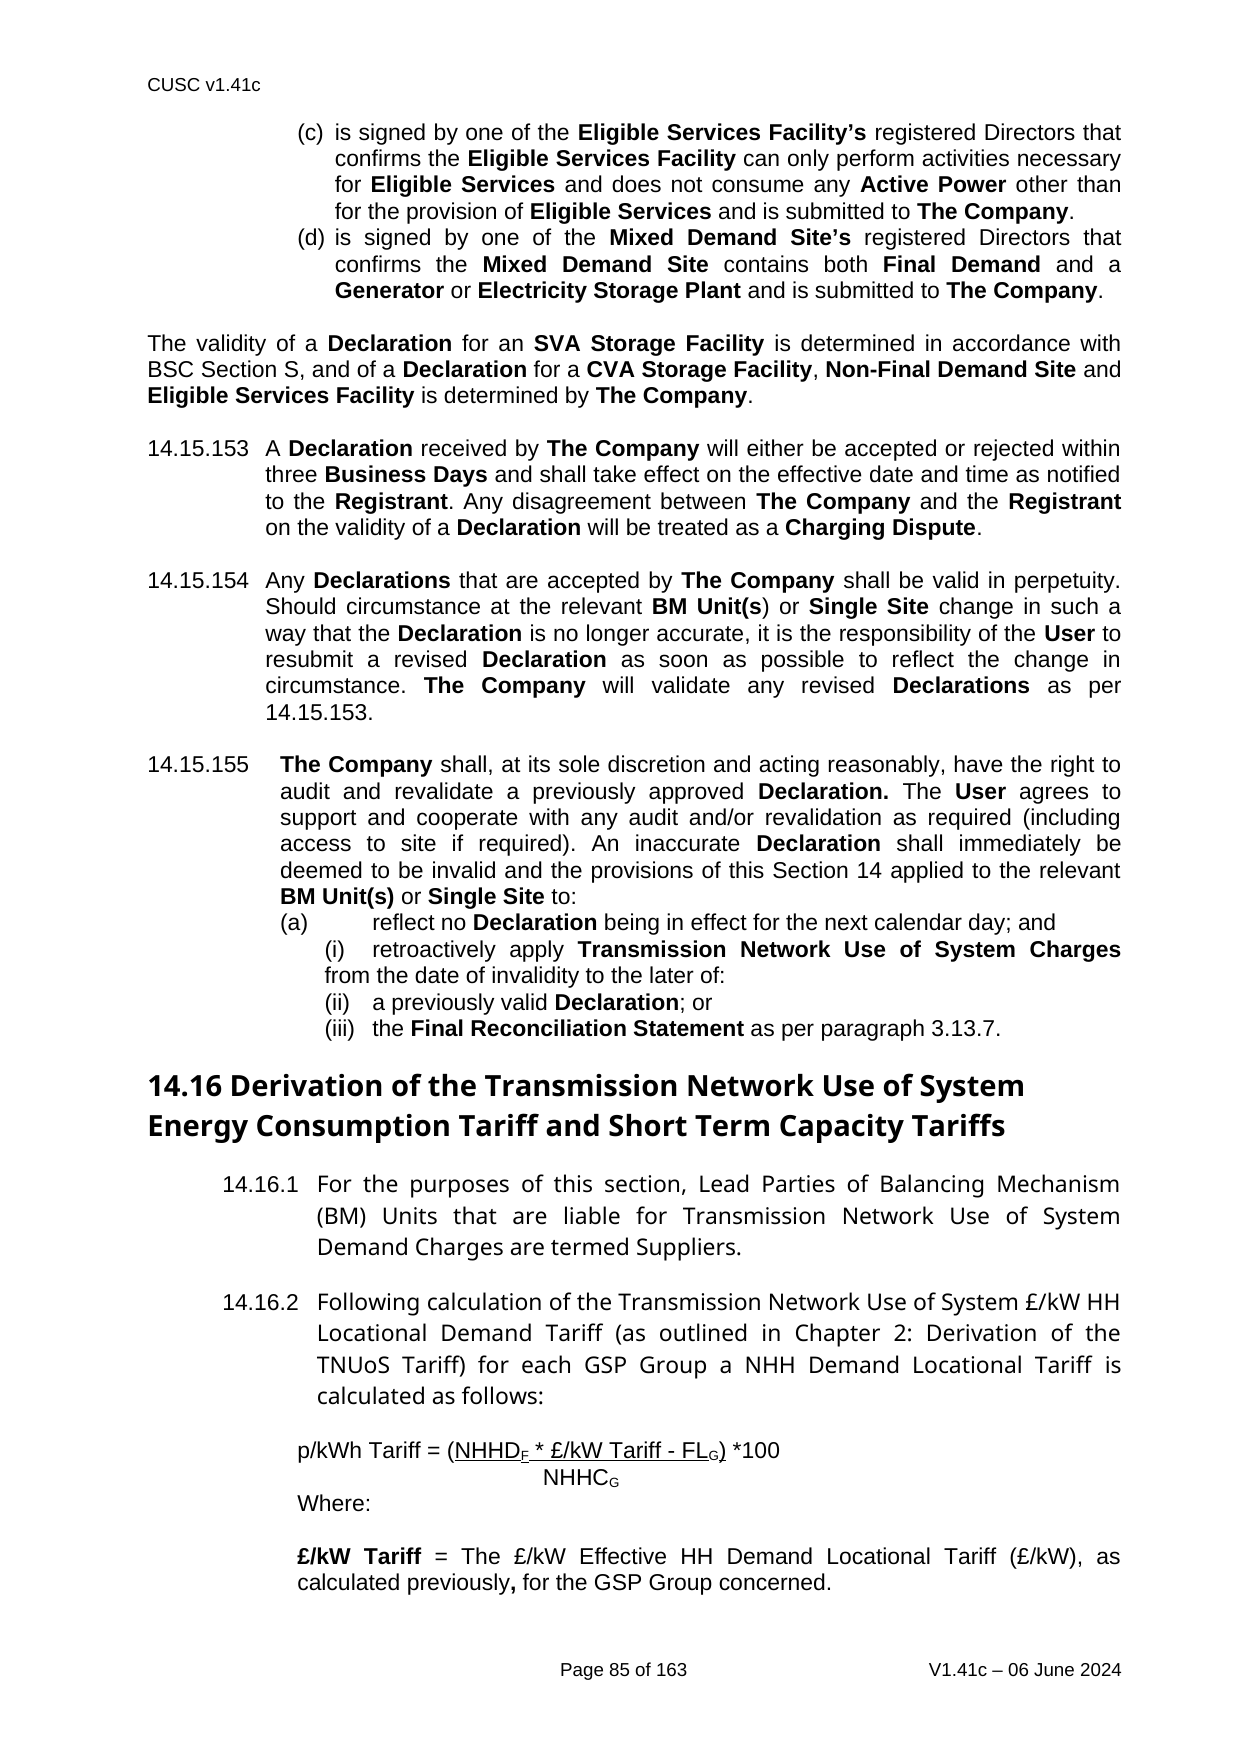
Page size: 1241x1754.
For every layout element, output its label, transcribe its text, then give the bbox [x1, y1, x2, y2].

text Where: [222, 1490, 1121, 1517]
text The validity of a Declaration for an SVA Storage Facility is determined in accordance with BSC Section S, and of a Declaration for a CVA Storage Facility, Non-Final Demand Site and Eligible Services Facility is determined by The Company. [147, 329, 1121, 409]
subtitle 14.16 Derivation of the Transmission Network Use of System Energy Consumption Tariff and Short Term Capacity Tariffs [147, 1065, 1121, 1144]
list a previously valid Declaration; or [280, 988, 1121, 1015]
list Following calculation of the Transmission Network Use of System £/kW HH Locational Demand Tariff (as outlined in Chapter 2: Derivation of the TNUoS Tariff) for each GSP Group a NHH Demand Locational Tariff is calculated as follows: [222, 1286, 1121, 1411]
text 14.15.154 Any Declarations that are accepted by The Company shall be valid in perpetuity. Should circumstance at the relevant BM Unit(s) or Single Site change in such a way that the Declaration is no longer accurate, it is the responsibility of the User to resubmit a revised Declaration as soon as possible to reflect the change in circumstance. The Company will validate any revised Declarations as per 14.15.153. [147, 567, 1121, 725]
list reflect no Declaration being in effect for the next calendar day; and [280, 909, 1121, 936]
list retroactively apply Transmission Network Use of System Charges from the date of invalidity to the later of: [324, 936, 1121, 988]
list For the purposes of this section, Lead Parties of Balancing Mechanism (BM) Units that are liable for Transmission Network Use of System Demand Charges are termed Suppliers. [222, 1168, 1121, 1262]
text £/kW Tariff = The £/kW Effective HH Demand Locational Tariff (£/kW), as calculated previously, for the GSP Group concerned. [222, 1543, 1121, 1596]
text 14.15.153 A Declaration received by The Company will either be accepted or rejected within three Business Days and shall take effect on the effective date and time as notified to the Registrant. Any disagreement between The Company and the Registrant on the validity of a Declaration will be treated as a Charging Dispute. [147, 435, 1121, 540]
text NHHCG [147, 1464, 1121, 1490]
list is signed by one of the Eligible Services Facility’s registered Directors that confirms the Eligible Services Facility can only perform activities necessary for Eligible Services and does not consume any Active Power other than for the provision of Eligible Services and is submitted to The Company. [297, 119, 1121, 224]
text p/kWh Tariff = (NHHDF * £/kW Tariff - FLG) *100 [222, 1437, 1121, 1464]
list the Final Reconciliation Statement as per paragraph 3.13.7. [280, 1015, 1121, 1041]
text 14.15.155 The Company shall, at its sole discretion and acting reasonably, have the right to audit and revalidate a previously approved Declaration. The User agrees to support and cooperate with any audit and/or revalidation as required (including access to site if required). An inaccurate Declaration shall immediately be deemed to be invalid and the provisions of this Section 14 applied to the relevant BM Unit(s) or Single Site to: [147, 751, 1121, 909]
list is signed by one of the Mixed Demand Site’s registered Directors that confirms the Mixed Demand Site contains both Final Demand and a Generator or Electricity Storage Plant and is submitted to The Company. [297, 224, 1121, 303]
